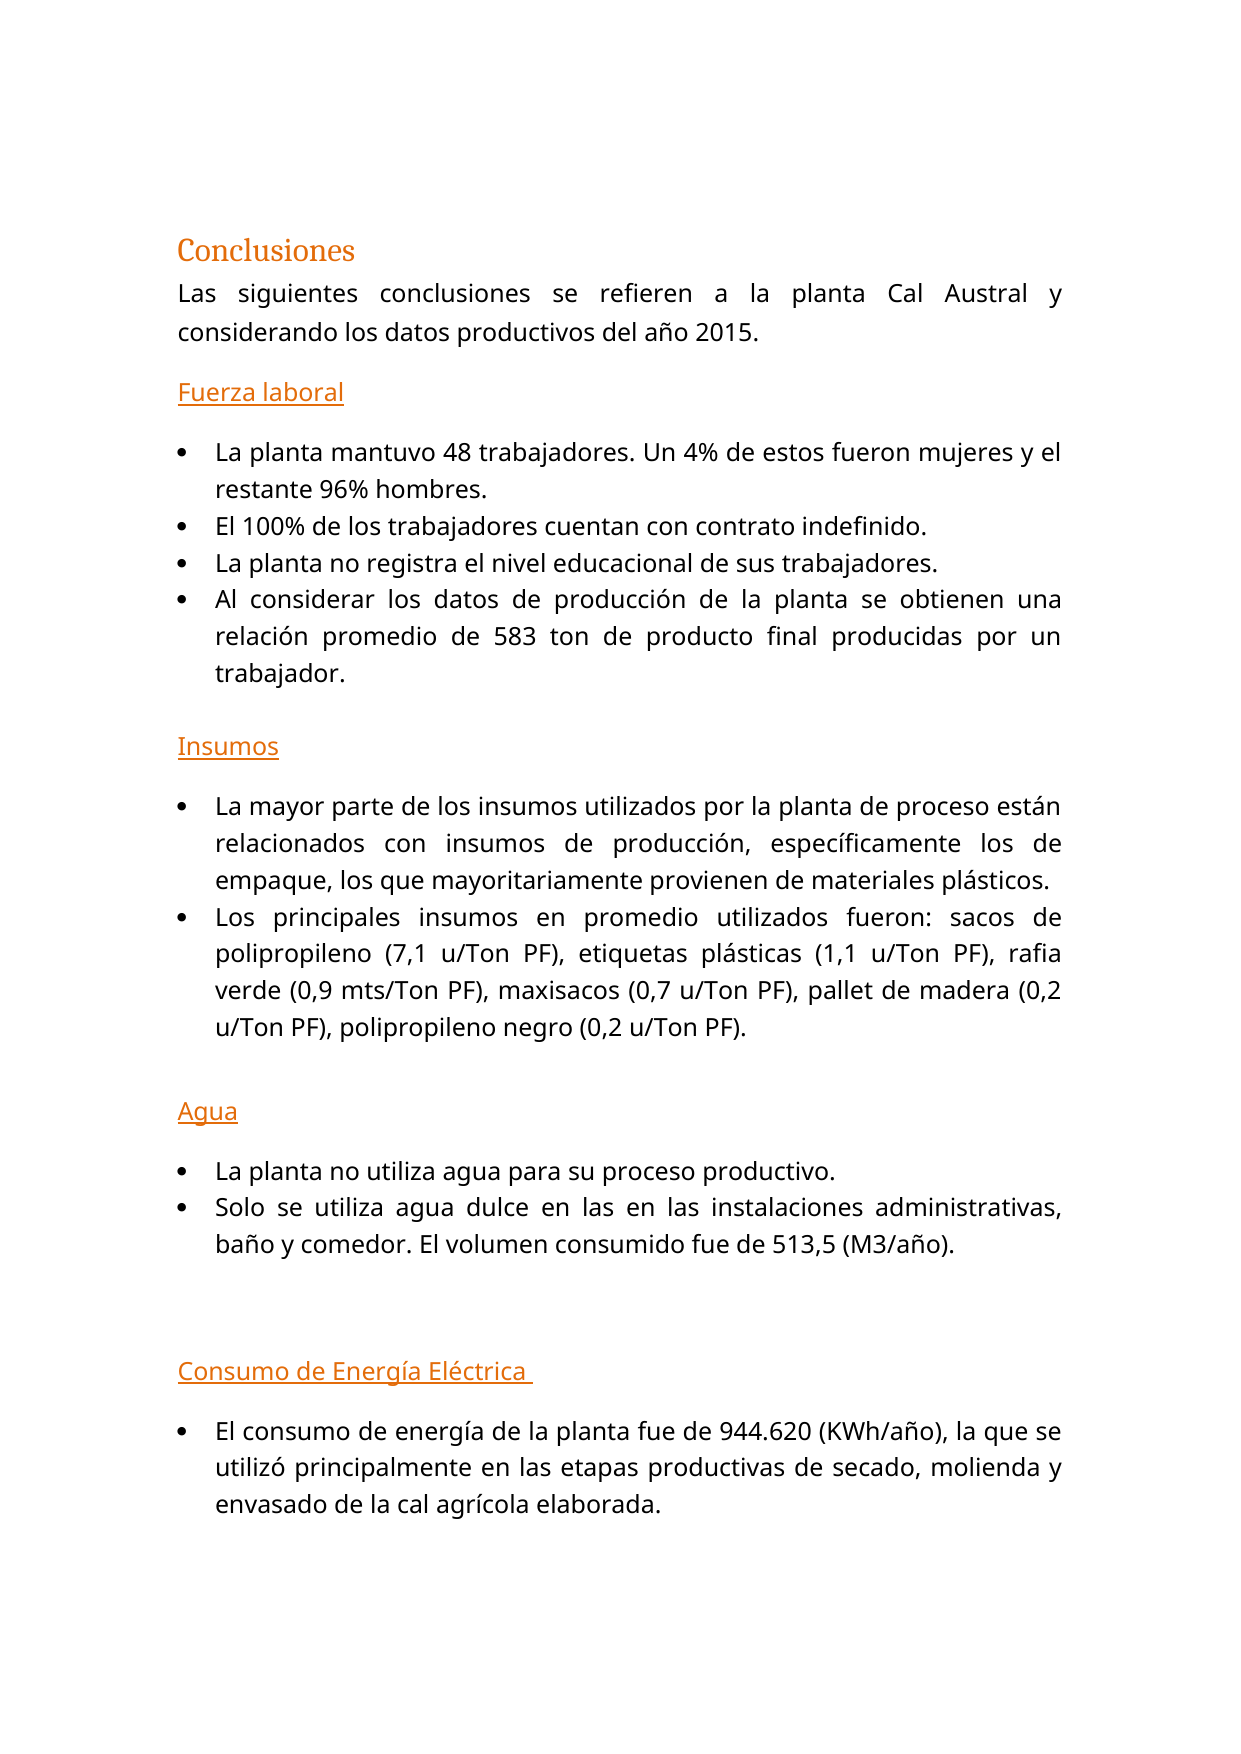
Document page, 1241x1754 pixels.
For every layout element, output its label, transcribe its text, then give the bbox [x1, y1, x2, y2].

list La mayor parte de los insumos utilizados por la planta de proceso están relacionados con insumos de producción, específicamente los de empaque, los que mayoritariamente provienen de materiales plásticos. [177, 789, 1063, 897]
text Fuerza laboral [177, 375, 1063, 409]
list La planta mantuvo 48 trabajadores. Un 4% de estos fueron mujeres y el restante 96% hombres. [177, 435, 1063, 506]
text Las siguientes conclusiones se refieren a la planta Cal Austral y considerando los datos productivos del año 2015. [177, 276, 1063, 349]
list Al considerar los datos de producción de la planta se obtienen una relación promedio de 583 ton de producto final producidas por un trabajador. [177, 582, 1063, 689]
text Insumos [177, 729, 1063, 763]
list El 100% de los trabajadores cuentan con contrato indefinido. [177, 508, 1063, 542]
list La planta no utiliza agua para su proceso productivo. [177, 1153, 1063, 1187]
list La planta no registra el nivel educacional de sus trabajadores. [177, 545, 1063, 579]
list El consumo de energía de la planta fue de 944.620 (KWh/año), la que se utilizó principalmente en las etapas productivas de secado, molienda y envasado de la cal agrícola elaborada. [177, 1413, 1063, 1521]
text Consumo de Energía Eléctrica [177, 1353, 1063, 1387]
subtitle Conclusiones [177, 232, 1063, 270]
text Agua [177, 1093, 1063, 1127]
list Solo se utiliza agua dulce en las en las instalaciones administrativas, baño y comedor. El volumen consumido fue de 513,5 (M3/año). [177, 1190, 1063, 1261]
list Los principales insumos en promedio utilizados fueron: sacos de polipropileno (7,1 u/Ton PF), etiquetas plásticas (1,1 u/Ton PF), rafia verde (0,9 mts/Ton PF), maxisacos (0,7 u/Ton PF), pallet de madera (0,2 u/Ton PF), polipropileno negro (0,2 u/Ton PF). [177, 899, 1063, 1044]
